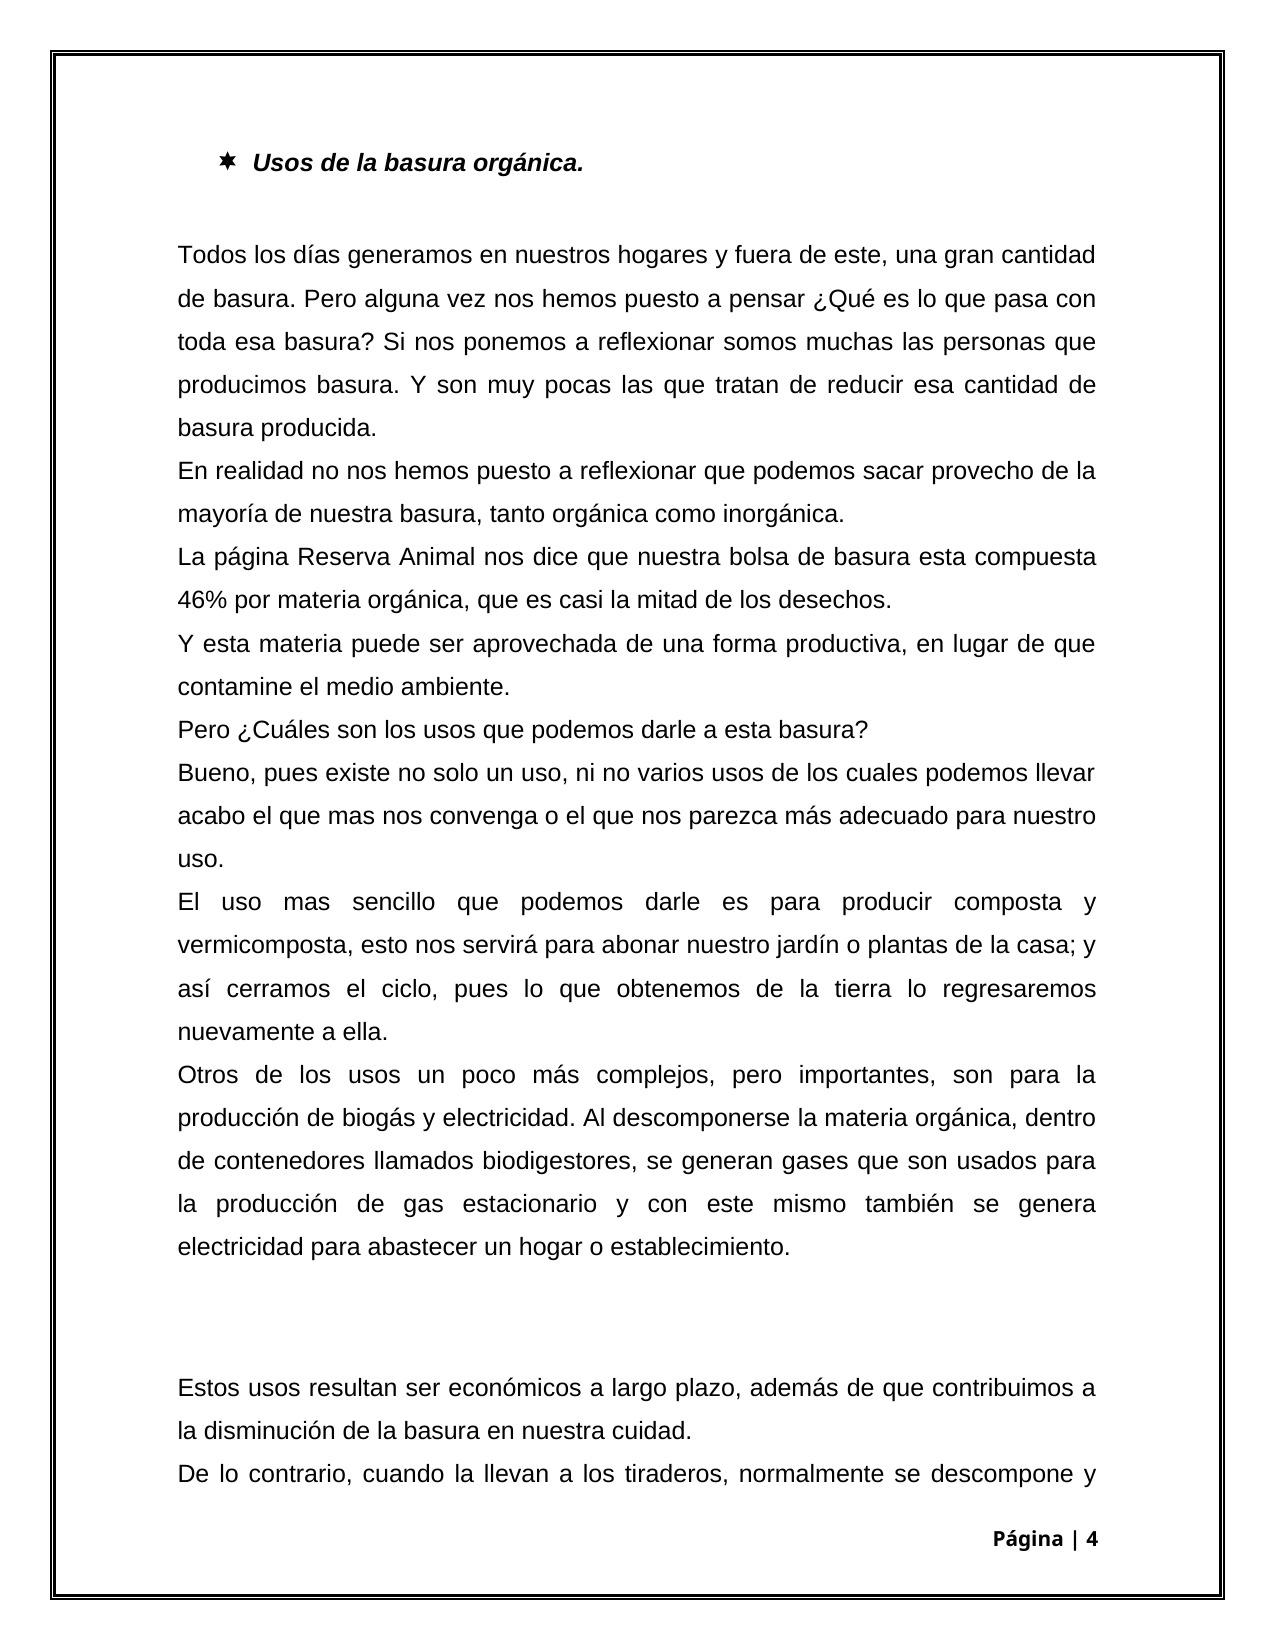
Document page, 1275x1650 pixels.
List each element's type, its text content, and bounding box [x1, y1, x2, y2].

text La página Reserva Animal nos dice que nuestra bolsa de basura esta compuesta 46% por materia orgánica, que es casi la mitad de los desechos. [177, 542, 1098, 614]
text Pero ¿Cuáles son los usos que podemos darle a esta basura? [177, 715, 1098, 743]
text Bueno, pues existe no solo un uso, ni no varios usos de los cuales podemos llevar acabo el que mas nos convenga o el que nos parezca más adecuado para nuestro uso. [177, 758, 1098, 873]
text Y esta materia puede ser aprovechada de una forma productiva, en lugar de que contamine el medio ambiente. [177, 628, 1098, 700]
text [177, 1459, 1098, 1487]
text El uso mas sencillo que podemos darle es para producir composta y vermicomposta, esto nos servirá para abonar nuestro jardín o plantas de la casa; y así cerramos el ciclo, pues lo que obtenemos de la tierra lo regresaremos nuevamente a ella. [177, 887, 1098, 1045]
text En realidad no nos hemos puesto a reflexionar que podemos sacar provecho de la mayoría de nuestra basura, tanto orgánica como inorgánica. [177, 456, 1098, 528]
text Otros de los usos un poco más complejos, pero importantes, son para la producción de biogás y electricidad. Al descomponerse la materia orgánica, dentro de contenedores llamados biodigestores, se generan gases que son usados para la producción de gas estacionario y con este mismo también se genera electricidad para abastecer un hogar o establecimiento. [177, 1060, 1098, 1261]
list Usos de la basura orgánica. [215, 147, 1098, 177]
text Todos los días generamos en nuestros hogares y fuera de este, una gran cantidad de basura. Pero alguna vez nos hemos puesto a pensar ¿Qué es lo que pasa con toda esa basura? Si nos ponemos a reflexionar somos muchas las personas que producimos basura. Y son muy pocas las que tratan de reducir esa cantidad de basura producida. [177, 240, 1098, 442]
text Estos usos resultan ser económicos a largo plazo, además de que contribuimos a la disminución de la basura en nuestra cuidad. [177, 1372, 1098, 1444]
